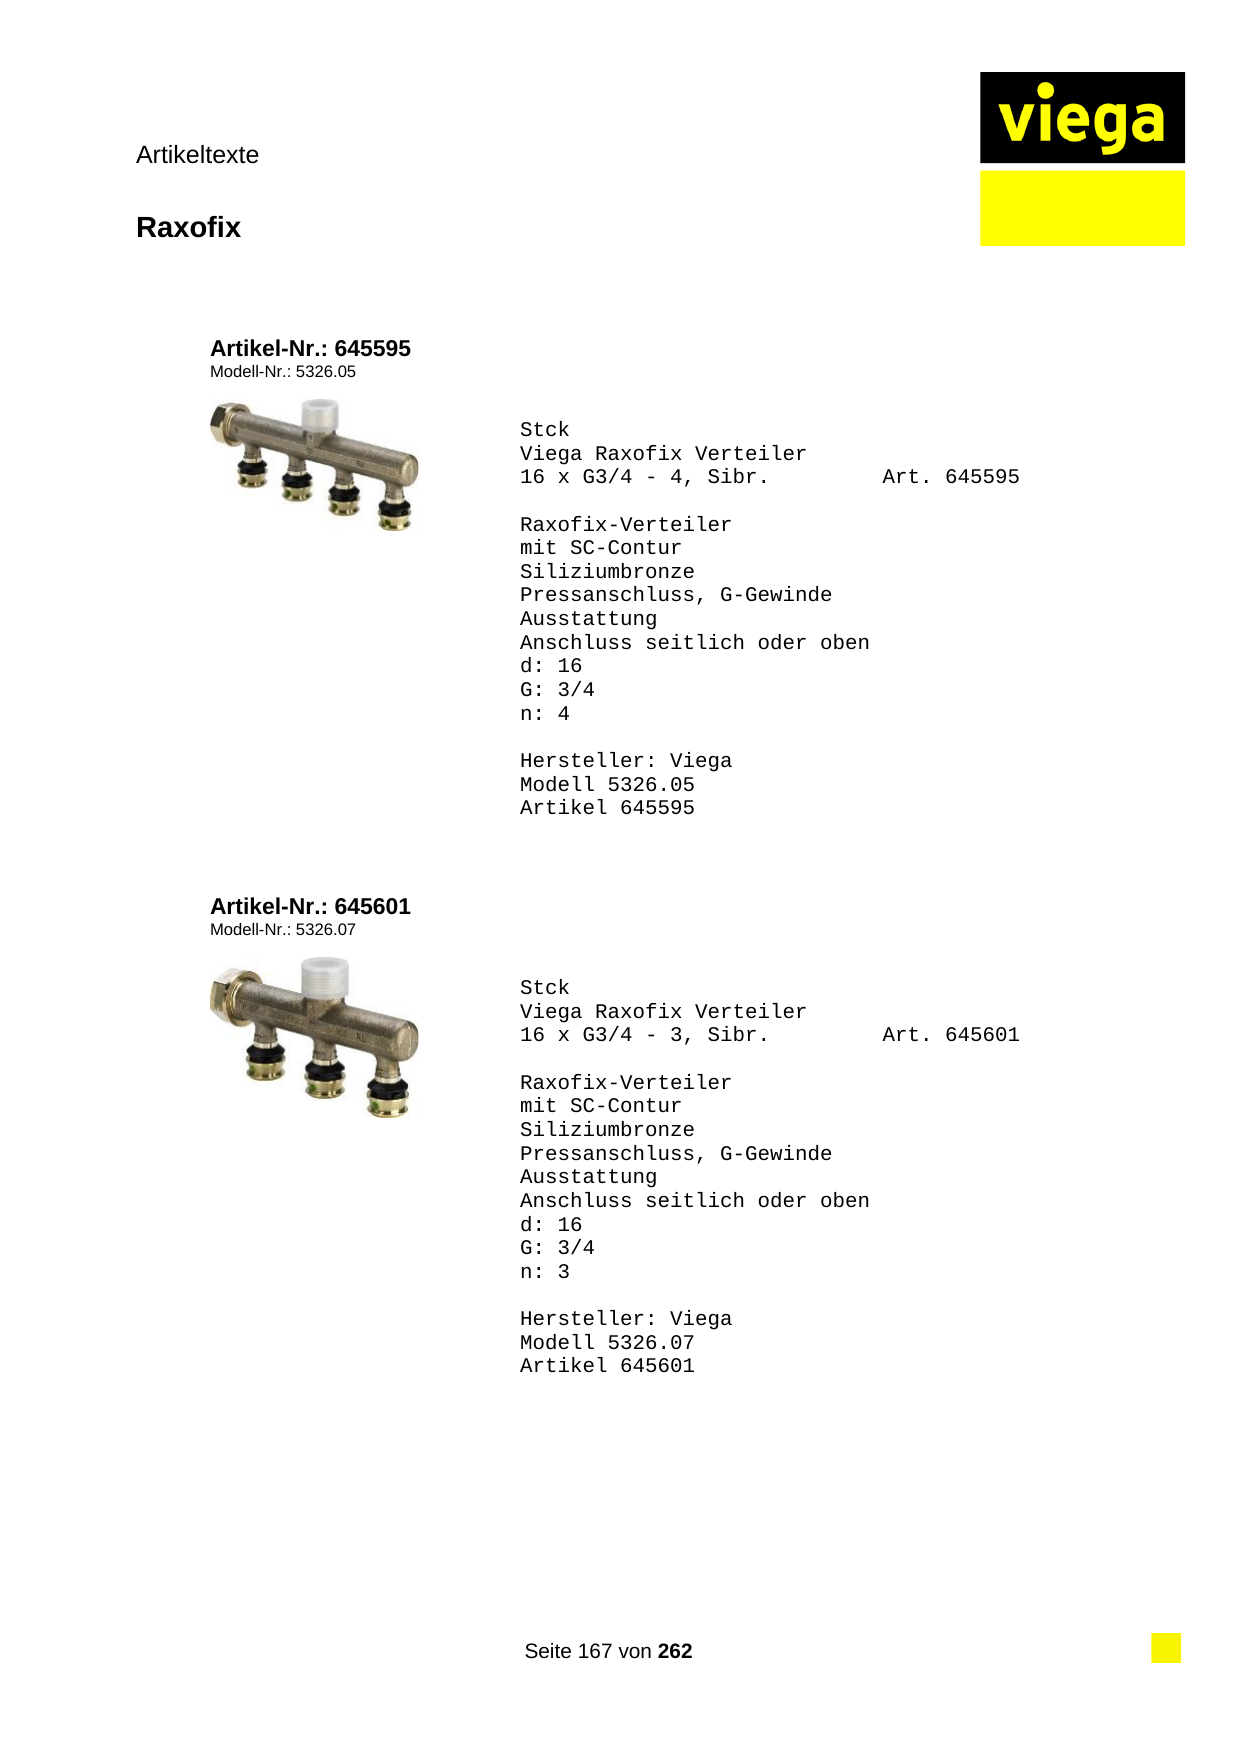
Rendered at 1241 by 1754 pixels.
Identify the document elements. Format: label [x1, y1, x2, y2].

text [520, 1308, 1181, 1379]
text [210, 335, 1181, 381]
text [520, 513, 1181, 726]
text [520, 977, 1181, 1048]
picture [210, 957, 419, 1118]
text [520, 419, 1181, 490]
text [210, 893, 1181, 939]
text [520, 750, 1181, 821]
picture [980, 72, 1186, 246]
picture [210, 399, 419, 531]
picture [1151, 1633, 1182, 1663]
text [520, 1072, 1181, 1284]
